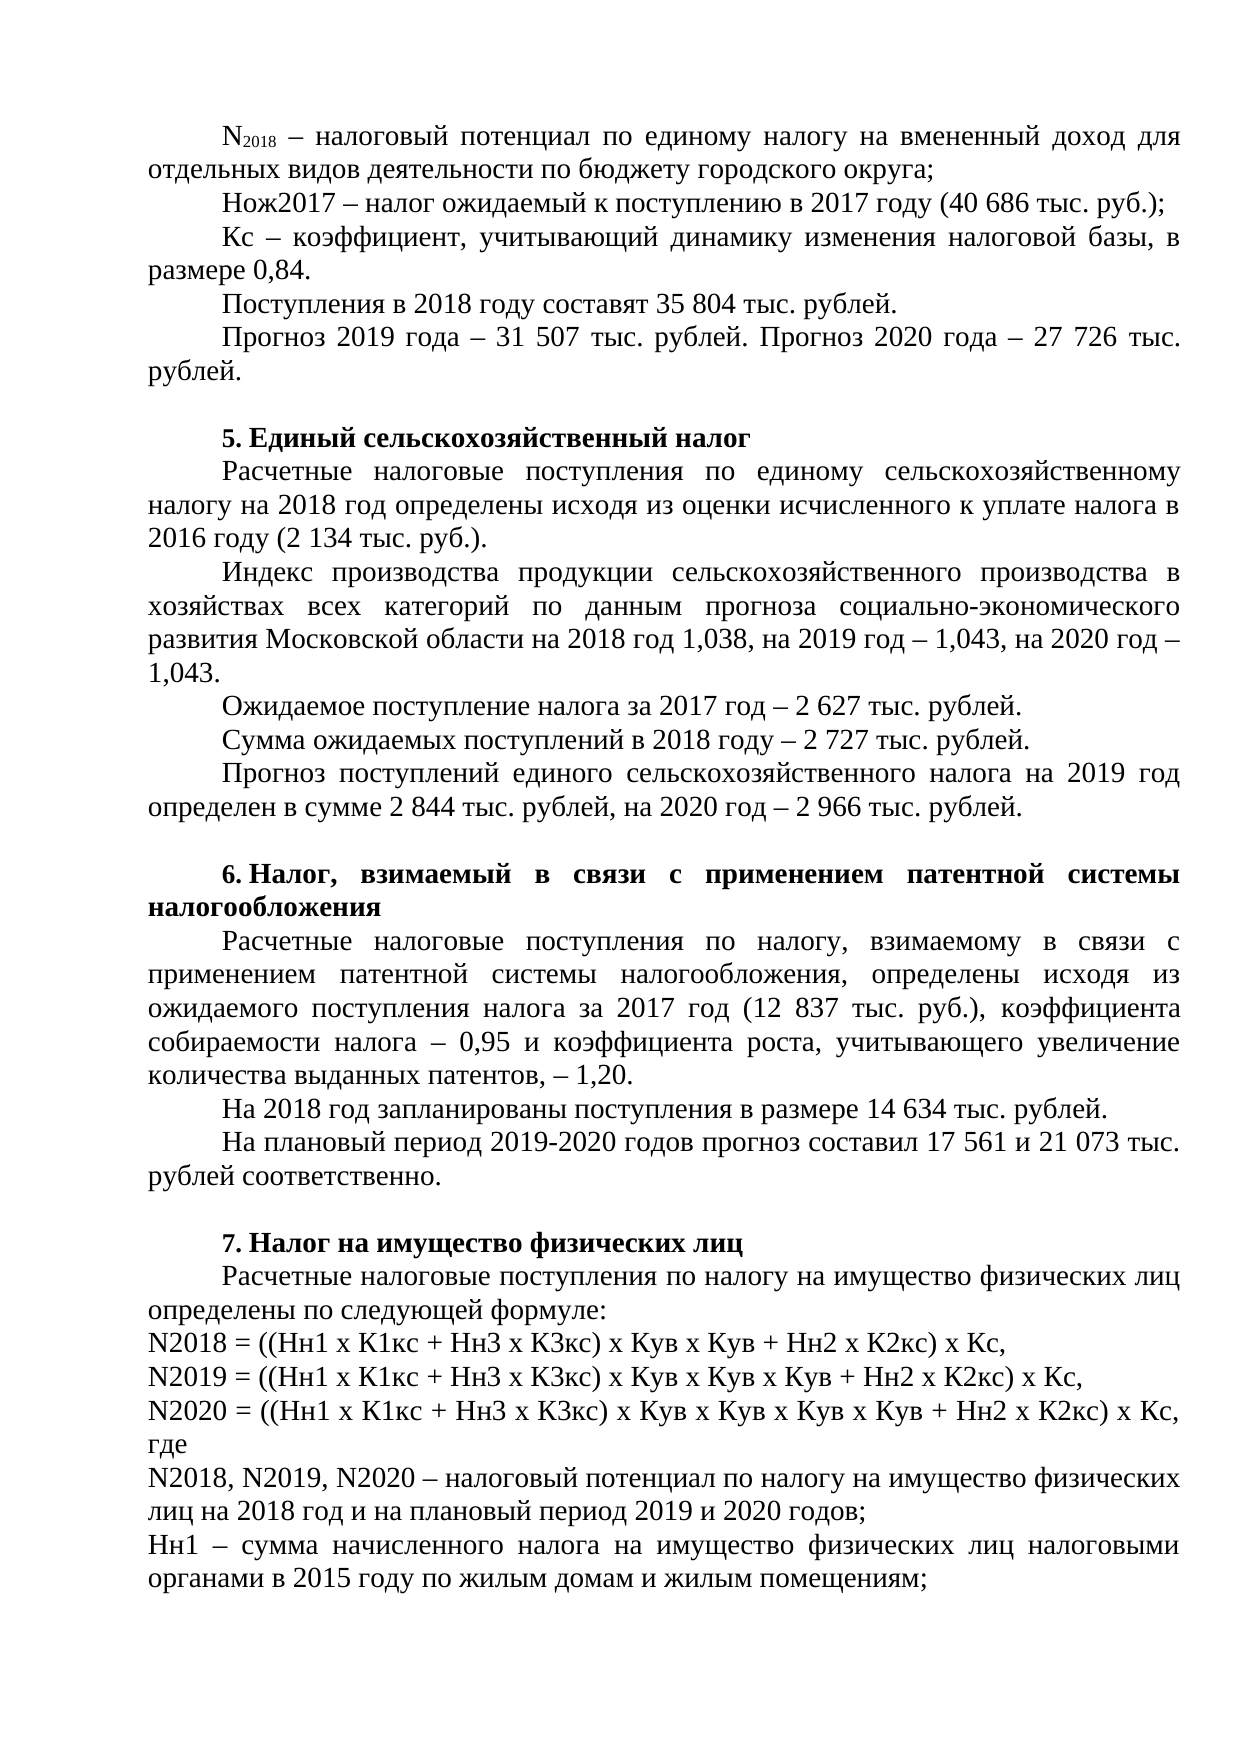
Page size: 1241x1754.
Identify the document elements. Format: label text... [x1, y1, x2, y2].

text На 2018 год запланированы поступления в размере 14 634 тыс. рублей. [148, 1091, 1181, 1124]
text Прогноз 2019 года – 31 507 тыс. рублей. Прогноз 2020 года – 27 726 тыс. рублей. [148, 319, 1181, 386]
text Кс – коэффициент, учитывающий динамику изменения налоговой базы, в размере 0,84. [148, 219, 1181, 286]
text Расчетные налоговые поступления по налогу, взимаемому в связи с применением патентной системы налогообложения, определены исходя из ожидаемого поступления налога за 2017 год (12 837 тыс. руб.), коэффициента собираемости налога – 0,95 и коэффициента роста, учитывающего увеличение количества выданных патентов, – 1,20. [148, 923, 1181, 1091]
text Расчетные налоговые поступления по налогу на имущество физических лиц определены по следующей формуле: [148, 1258, 1181, 1326]
text N2018 – налоговый потенциал по единому налогу на вмененный доход для отдельных видов деятельности по бюджету городского округа; [148, 118, 1181, 185]
text На плановый период 2019-2020 годов прогноз составил 17 561 и 21 073 тыс. рублей соответственно. [148, 1124, 1181, 1191]
text Поступления в 2018 году составят 35 804 тыс. рублей. [148, 286, 1181, 319]
text Нож2017 – налог ожидаемый к поступлению в 2017 году (40 686 тыс. руб.); [148, 185, 1181, 219]
text Прогноз поступлений единого сельскохозяйственного налога на 2019 год определен в сумме 2 844 тыс. рублей, на 2020 год – 2 966 тыс. рублей. [148, 755, 1181, 822]
text Сумма ожидаемых поступлений в 2018 году – 2 727 тыс. рублей. [148, 722, 1181, 755]
text Индекс производства продукции сельскохозяйственного производства в хозяйствах всех категорий по данным прогноза социально-экономического развития Московской области на 2018 год 1,038, на 2019 год – 1,043, на 2020 год – 1,043. [148, 554, 1181, 688]
text Нн1 – сумма начисленного налога на имущество физических лиц налоговыми органами в 2015 году по жилым домам и жилым помещениям; [148, 1527, 1181, 1594]
text Расчетные налоговые поступления по единому сельскохозяйственному налогу на 2018 год определены исходя из оценки исчисленного к уплате налога в 2016 году (2 134 тыс. руб.). [148, 453, 1181, 554]
list Единый сельскохозяйственный налог [148, 420, 1181, 453]
text N2020 = ((Нн1 х К1кс + Нн3 х К3кс) х Кув х Кув х Кув х Кув + Нн2 х К2кс) х Кс, где [148, 1393, 1181, 1460]
list Налог на имущество физических лиц [148, 1225, 1181, 1258]
text N2019 = ((Нн1 х К1кс + Нн3 х К3кс) х Кув х Кув х Кув + Нн2 х К2кс) х Кс, [148, 1359, 1181, 1393]
text N2018, N2019, N2020 – налоговый потенциал по налогу на имущество физических лиц на 2018 год и на плановый период 2019 и 2020 годов; [148, 1460, 1181, 1527]
text N2018 = ((Нн1 х К1кс + Нн3 х К3кс) х Кув х Кув + Нн2 х К2кс) х Кс, [148, 1326, 1181, 1359]
text Ожидаемое поступление налога за 2017 год – 2 627 тыс. рублей. [148, 688, 1181, 722]
list Налог, взимаемый в связи с применением патентной системы налогообложения [148, 856, 1181, 923]
